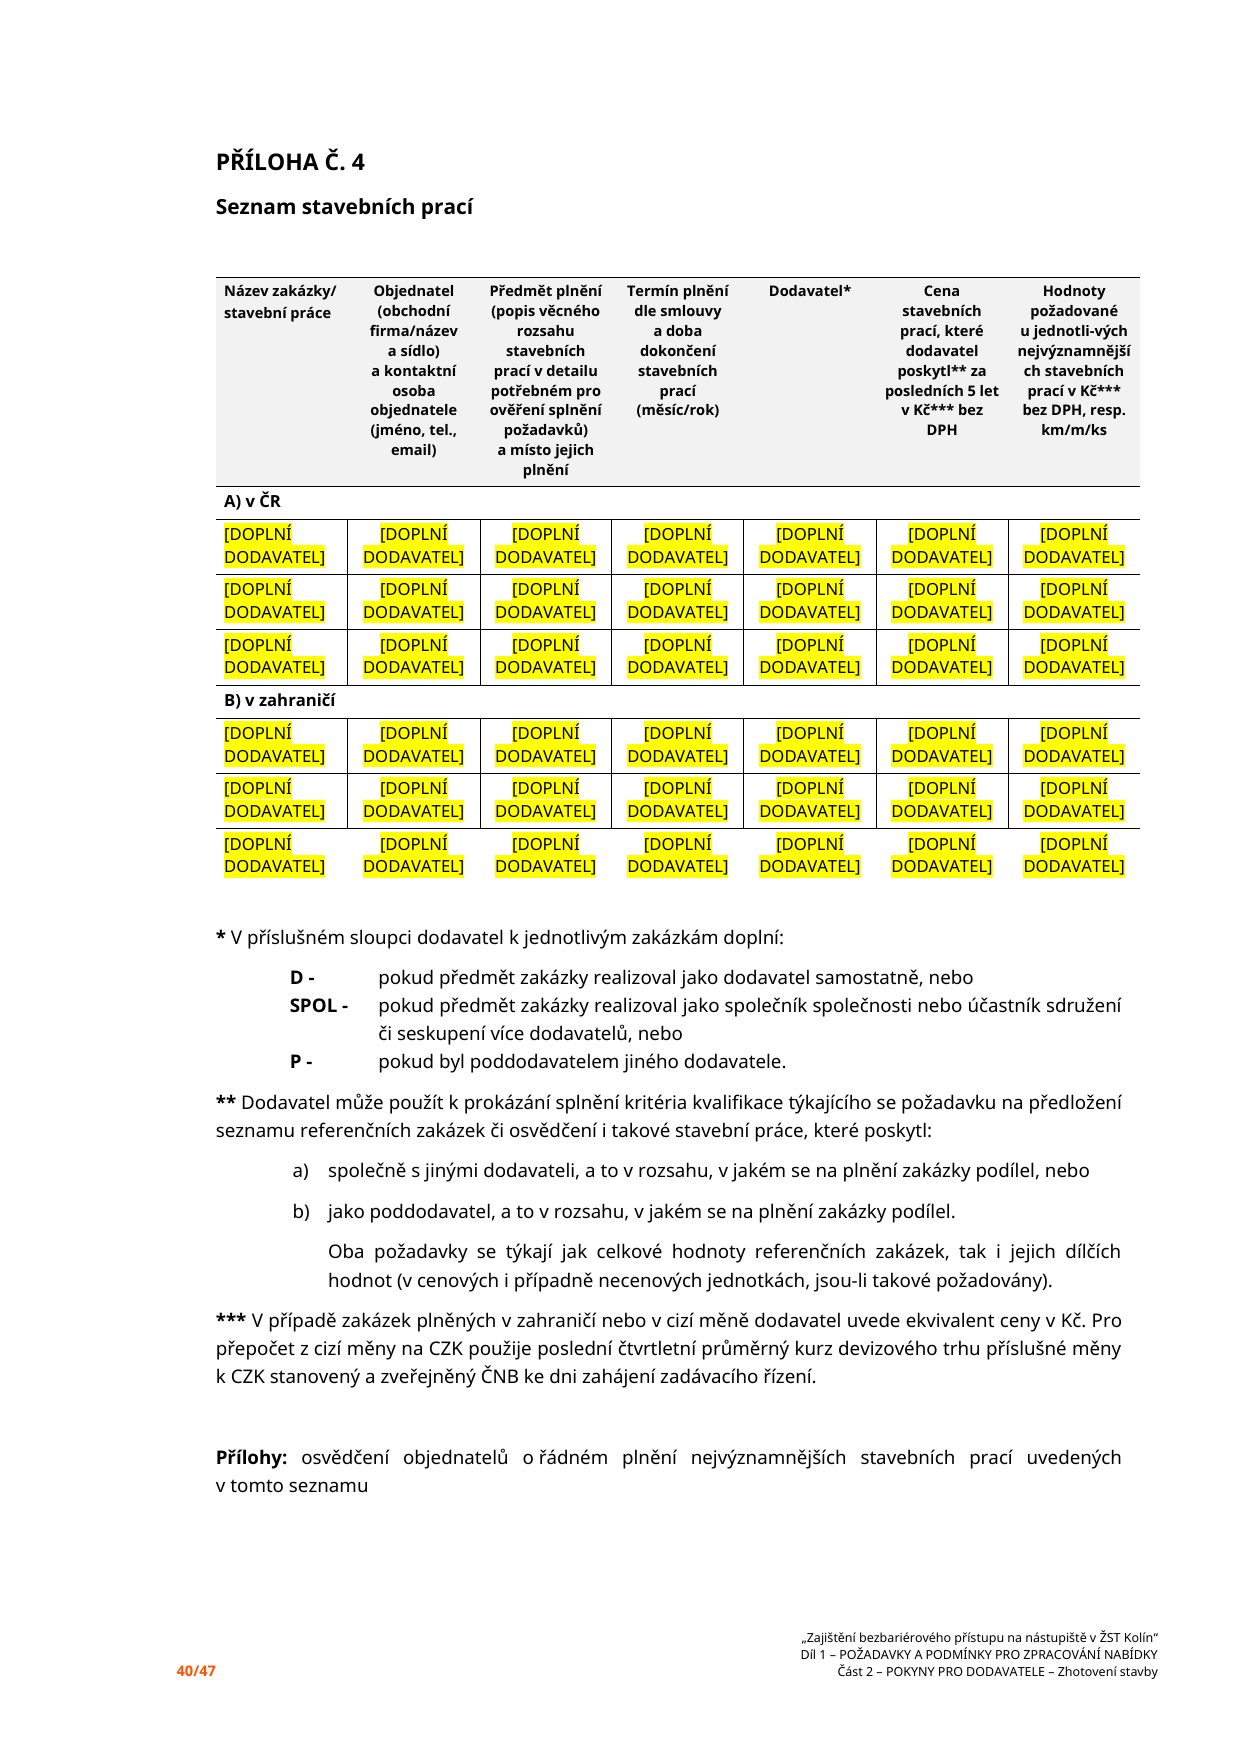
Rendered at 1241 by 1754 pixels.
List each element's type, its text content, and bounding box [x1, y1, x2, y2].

table_cell [DOPLNÍ DODAVATEL] [481, 774, 611, 828]
table_cell B) v zahraničí [216, 686, 1140, 717]
table_cell [DOPLNÍ DODAVATEL] [876, 829, 1008, 884]
text D - pokud předmět zakázky realizoval jako dodavatel samostatně, nebo [289, 965, 1122, 990]
table_cell [DOPLNÍ DODAVATEL] [216, 829, 348, 884]
table_cell [DOPLNÍ DODAVATEL] [877, 719, 1008, 773]
text SPOL - pokud předmět zakázky realizoval jako společník společnosti nebo účastník sdružení či seskupení více dodavatelů, nebo [289, 993, 1122, 1046]
table_cell [DOPLNÍ DODAVATEL] [1009, 774, 1140, 828]
table_cell [DOPLNÍ DODAVATEL] [216, 520, 347, 574]
table_cell [DOPLNÍ DODAVATEL] [612, 829, 744, 884]
table_cell [DOPLNÍ DODAVATEL] [348, 719, 480, 773]
table_header Předmět plnění (popis věcného rozsahu stavebních prací v detailu potřebném pro ověření splnění požadavků) a místo jejich plnění [480, 278, 612, 486]
table_cell [DOPLNÍ DODAVATEL] [612, 719, 743, 773]
table_header Termín plnění dle smlouvy a doba dokončení stavebních prací (měsíc/rok) [612, 278, 744, 486]
text P - pokud byl poddodavatelem jiného dodavatele. [289, 1049, 1122, 1074]
table_header Název zakázky/ stavební práce [216, 278, 348, 486]
table_cell [DOPLNÍ DODAVATEL] [744, 829, 876, 884]
table_cell [DOPLNÍ DODAVATEL] [216, 719, 347, 773]
table_cell [DOPLNÍ DODAVATEL] [216, 630, 347, 685]
table_cell [DOPLNÍ DODAVATEL] [348, 774, 480, 828]
text *** V případě zakázek plněných v zahraničí nebo v cizí měně dodavatel uvede ekvivalent ceny v Kč. Pro přepočet z cizí měny na CZK použije poslední čtvrtletní průměrný kurz devizového trhu příslušné měny k CZK stanovený a zveřejněný ČNB ke dni zahájení zadávacího řízení. [216, 1307, 1122, 1389]
table_cell [DOPLNÍ DODAVATEL] [744, 575, 876, 629]
table_cell [DOPLNÍ DODAVATEL] [348, 575, 480, 629]
table_cell [DOPLNÍ DODAVATEL] [216, 575, 347, 629]
table_header Cena stavebních prací, které dodavatel poskytl** za posledních 5 let v Kč*** bez DPH [876, 278, 1008, 486]
table_cell [DOPLNÍ DODAVATEL] [877, 630, 1008, 685]
table_cell [DOPLNÍ DODAVATEL] [612, 575, 743, 629]
table_cell [DOPLNÍ DODAVATEL] [1009, 575, 1140, 629]
table_cell A) v ČR [216, 487, 1140, 518]
list společně s jinými dodavateli, a to v rozsahu, v jakém se na plnění zakázky podílel, nebo [292, 1158, 1122, 1183]
table_cell [DOPLNÍ DODAVATEL] [481, 575, 611, 629]
table_cell [DOPLNÍ DODAVATEL] [744, 719, 876, 773]
text Přílohy: osvědčení objednatelů o řádném plnění nejvýznamnějších stavebních prací uvedených v tomto seznamu [216, 1444, 1122, 1498]
table_header Dodavatel* [744, 278, 876, 486]
table_cell [DOPLNÍ DODAVATEL] [877, 774, 1008, 828]
table_cell [DOPLNÍ DODAVATEL] [481, 719, 611, 773]
table_header Hodnoty požadované u jednotli-vých nejvýznamnějších stavebních prací v Kč*** bez DPH, resp. km/m/ks [1008, 278, 1140, 486]
list Oba požadavky se týkají jak celkové hodnoty referenčních zakázek, tak i jejich dílčích hodnot (v cenových i případně necenových jednotkách, jsou-li takové požadovány). [328, 1239, 1122, 1292]
table_cell [DOPLNÍ DODAVATEL] [744, 520, 876, 574]
table_cell [DOPLNÍ DODAVATEL] [744, 630, 876, 685]
table_cell [DOPLNÍ DODAVATEL] [1008, 829, 1140, 884]
table_cell [DOPLNÍ DODAVATEL] [877, 520, 1008, 574]
table_cell [DOPLNÍ DODAVATEL] [216, 774, 347, 828]
table_cell [DOPLNÍ DODAVATEL] [480, 829, 612, 884]
table_cell [DOPLNÍ DODAVATEL] [744, 774, 876, 828]
table_cell [DOPLNÍ DODAVATEL] [877, 575, 1008, 629]
table_cell [DOPLNÍ DODAVATEL] [612, 520, 743, 574]
text ** Dodavatel může použít k prokázání splnění kritéria kvalifikace týkajícího se požadavku na předložení seznamu referenčních zakázek či osvědčení i takové stavební práce, které poskytl: [216, 1089, 1122, 1143]
table_header Objednatel (obchodní firma/název a sídlo) a kontaktní osoba objednatele (jméno, tel., email) [348, 278, 480, 486]
text * V příslušném sloupci dodavatel k jednotlivým zakázkám doplní: [216, 924, 1122, 950]
text jako poddodavatel, a to v rozsahu, v jakém se na plnění zakázky podílel. [292, 1198, 1122, 1224]
table_cell [DOPLNÍ DODAVATEL] [481, 630, 611, 685]
table_cell [DOPLNÍ DODAVATEL] [1009, 520, 1140, 574]
table_cell [DOPLNÍ DODAVATEL] [612, 630, 743, 685]
table_cell [DOPLNÍ DODAVATEL] [348, 829, 480, 884]
table_cell [DOPLNÍ DODAVATEL] [348, 630, 480, 685]
table_cell [DOPLNÍ DODAVATEL] [481, 520, 611, 574]
table_cell [DOPLNÍ DODAVATEL] [1009, 719, 1140, 773]
text Příloha č. 4 [216, 146, 1122, 177]
table_cell [DOPLNÍ DODAVATEL] [1009, 630, 1140, 685]
text Seznam stavebních prací [216, 192, 1122, 221]
table_cell [DOPLNÍ DODAVATEL] [612, 774, 743, 828]
table_cell [DOPLNÍ DODAVATEL] [348, 520, 480, 574]
